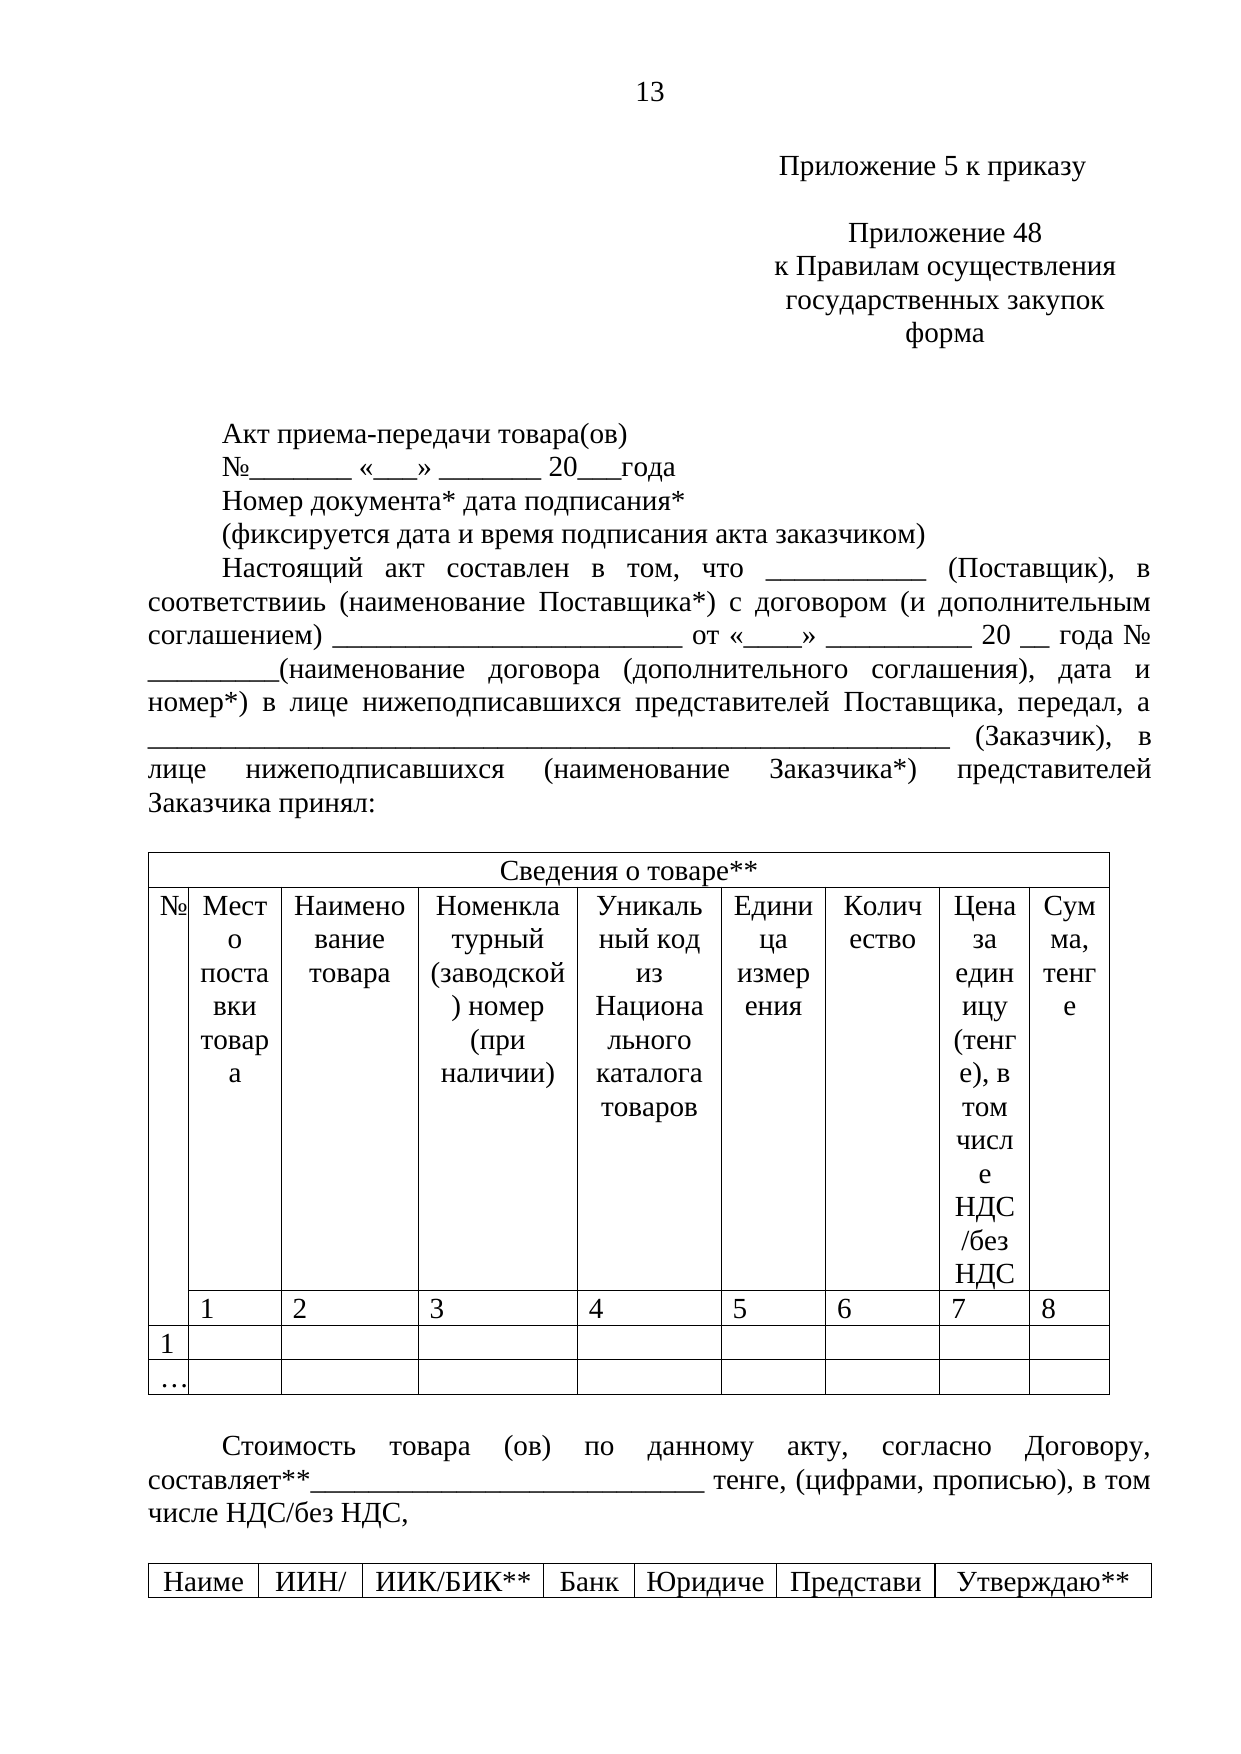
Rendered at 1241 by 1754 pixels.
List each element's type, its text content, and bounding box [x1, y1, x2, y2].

table_cell 4 [578, 1291, 721, 1325]
text Настоящий акт составлен в том, что ___________ (Поставщик), в соответствииь (наименование Поставщика*) с договором (и дополнительным соглашением) ________________________ от «____» __________ 20 __ года № _________(наименование договора (дополнительного соглашения), дата и номер*) в лице нижеподписавшихся представителей Поставщика, передал, а _______________________________________________________ (Заказчик), в лице нижеподписавшихся (наименование Заказчика*) представителей Заказчика принял: [148, 550, 1152, 818]
table_header Юридический адрес* [635, 1564, 776, 1597]
table_cell 6 [826, 1291, 939, 1325]
table_cell 1 [189, 1291, 281, 1325]
table_header Сведения о товаре** [149, 853, 1109, 887]
table_cell [189, 1326, 281, 1359]
text №_______ «___» _______ 20___года [148, 449, 1152, 483]
table_cell [722, 1326, 825, 1359]
table_cell [940, 1326, 1029, 1359]
table_cell № [149, 888, 188, 1325]
table_cell [578, 1360, 721, 1394]
text Акт приема-передачи товара(ов) [148, 416, 1152, 449]
table_cell [578, 1326, 721, 1359]
table_cell 2 [282, 1291, 418, 1325]
table_cell Место поставки товара [189, 888, 281, 1290]
table_header Банк*** [544, 1564, 634, 1597]
table_cell Уникальный код из Национального каталога товаров [578, 888, 721, 1290]
text Стоимость товара (ов) по данному акту, согласно Договору, составляет**___________________________ тенге, (цифрами, прописью), в том числе НДС/без НДС, [148, 1428, 1152, 1529]
table_cell [940, 1360, 1029, 1394]
text к Правилам осуществления [738, 248, 1152, 282]
table_cell [419, 1360, 577, 1394]
table_cell 5 [722, 1291, 825, 1325]
table_cell 7 [940, 1291, 1029, 1325]
table_header Приложение 5 к приказу [768, 148, 1121, 181]
table_cell … [149, 1360, 188, 1394]
table_cell Количество [826, 888, 939, 1290]
text (фиксируется дата и время подписания акта заказчиком) [148, 517, 1152, 550]
table_cell [1030, 1360, 1109, 1394]
table_header ИИК/БИК** [363, 1564, 543, 1597]
table_cell 3 [419, 1291, 577, 1325]
table_cell [826, 1360, 939, 1394]
text форма [738, 315, 1152, 349]
table_cell Цена за единицу (тенге), в том числе НДС/без НДС [940, 888, 1029, 1290]
table_cell Единица измерения [722, 888, 825, 1290]
table_cell [419, 1326, 577, 1359]
table_header Утверждаю** [936, 1564, 1151, 1597]
text Приложение 48 [738, 215, 1152, 248]
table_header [149, 1564, 258, 1597]
table_cell [1030, 1326, 1109, 1359]
table_cell 8 [1030, 1291, 1109, 1325]
table_cell Сумма, тенге [1030, 888, 1109, 1290]
table_cell [282, 1326, 418, 1359]
text Номер документа* дата подписания* [148, 483, 1152, 517]
table_cell [189, 1360, 281, 1394]
table_cell [722, 1360, 825, 1394]
table_cell 1 [149, 1326, 188, 1359]
table_cell Наименование товара [282, 888, 418, 1290]
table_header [777, 1564, 934, 1597]
table_header ИИН/БИН* [259, 1564, 362, 1597]
table_cell [282, 1360, 418, 1394]
text государственных закупок [738, 282, 1152, 315]
table_cell [826, 1326, 939, 1359]
table_cell Номенклатурный (заводской) номер (при наличии) [419, 888, 577, 1290]
